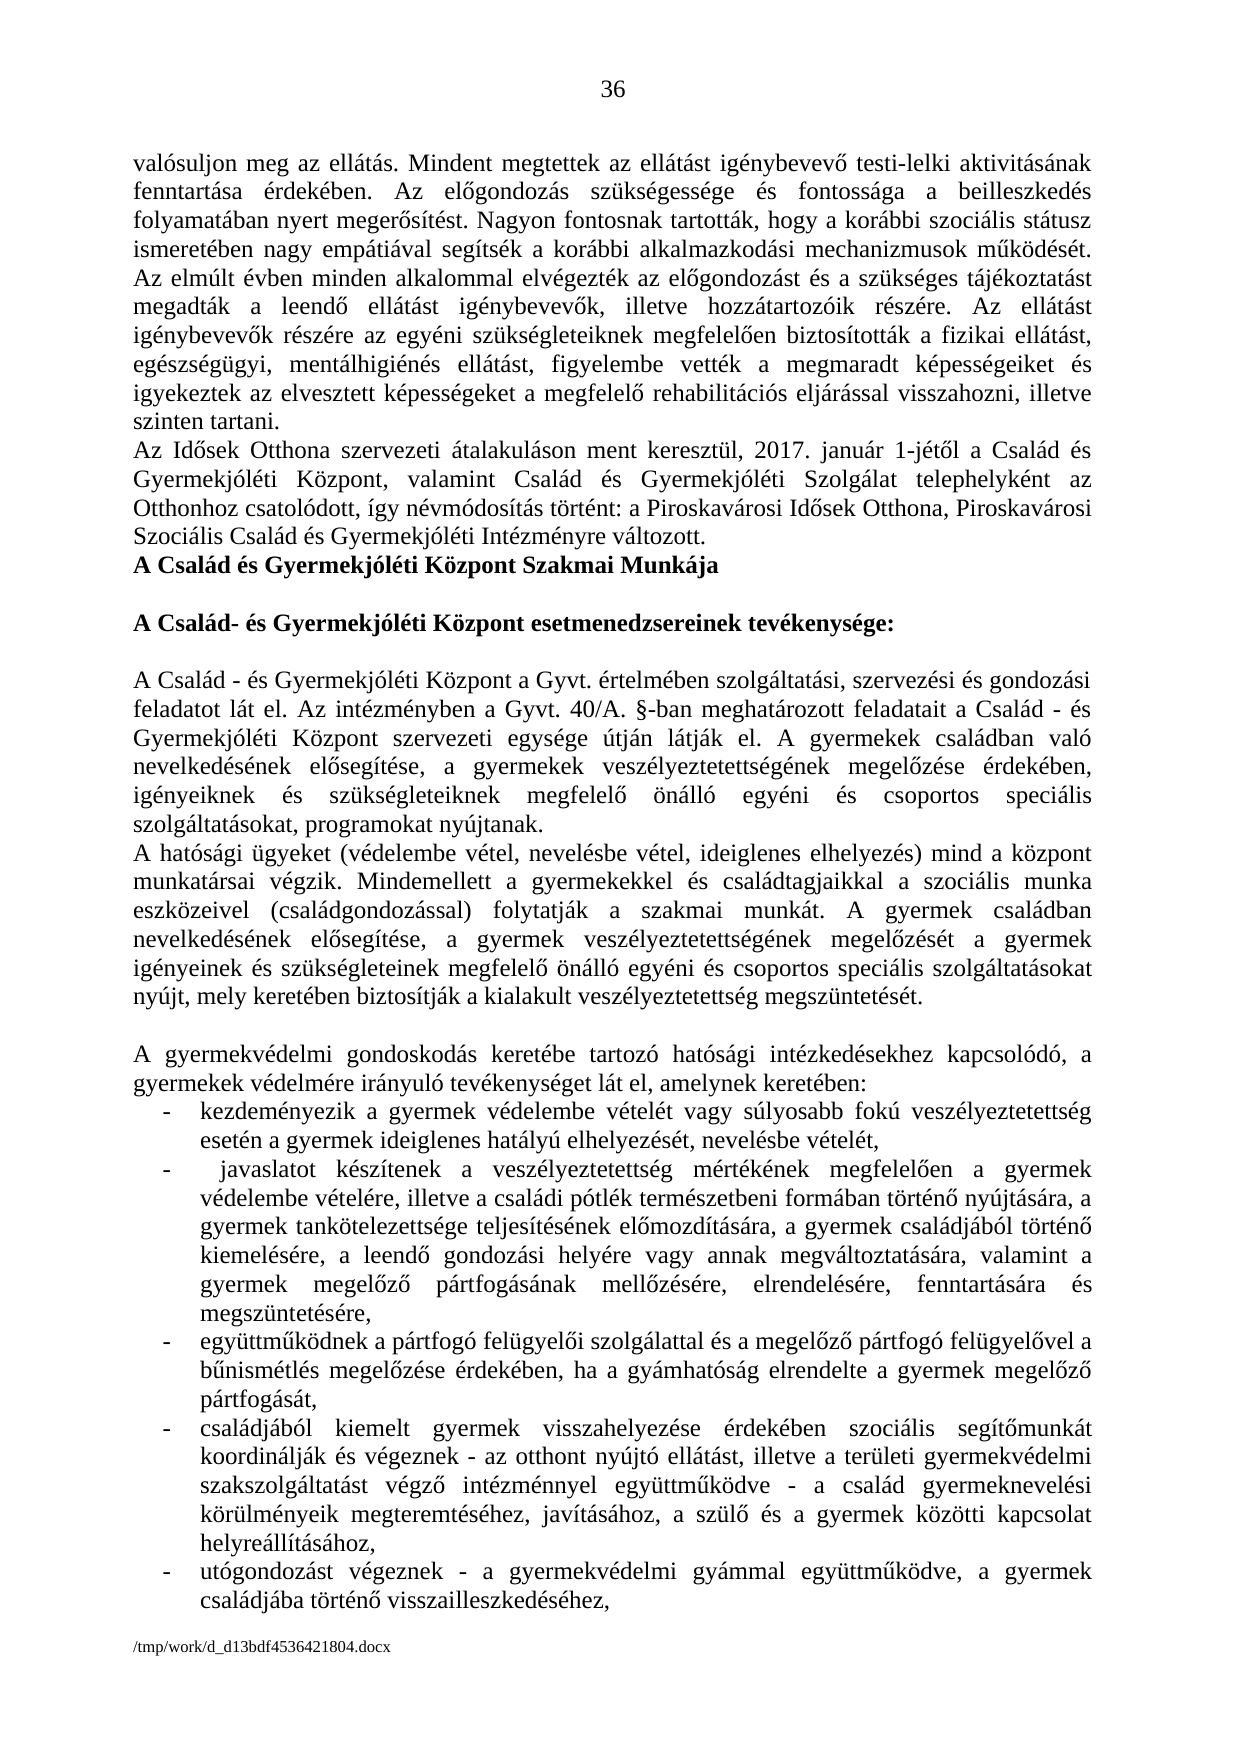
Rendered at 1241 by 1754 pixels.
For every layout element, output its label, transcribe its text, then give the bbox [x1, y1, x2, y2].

list utógondozást végeznek - a gyermekvédelmi gyámmal együttműködve, a gyermek családjába történő visszailleszkedéséhez, [162, 1556, 1093, 1614]
text A Család - és Gyermekjóléti Központ a Gyvt. értelmében szolgáltatási, szervezési és gondozási feladatot lát el. Az intézményben a Gyvt. 40/A. §-ban meghatározott feladatait a Család - és Gyermekjóléti Központ szervezeti egysége útján látják el. A gyermekek családban való nevelkedésének elősegítése, a gyermekek veszélyeztetettségének megelőzése érdekében, igényeiknek és szükségleteiknek megfelelő önálló egyéni és csoportos speciális szolgáltatásokat, programokat nyújtanak. [133, 665, 1093, 838]
text A Család- és Gyermekjóléti Központ esetmenedzsereinek tevékenysége: [133, 608, 1093, 636]
text A gyermekvédelmi gondoskodás keretébe tartozó hatósági intézkedésekhez kapcsolódó, a gyermekek védelmére irányuló tevékenységet lát el, amelynek keretében: [133, 1039, 1093, 1096]
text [133, 148, 1093, 435]
text A hatósági ügyeket (védelembe vétel, nevelésbe vétel, ideiglenes elhelyezés) mind a központ munkatársai végzik. Mindemellett a gyermekekkel és családtagjaikkal a szociális munka eszközeivel (családgondozással) folytatják a szakmai munkát. A gyermek családban nevelkedésének elősegítése, a gyermek veszélyeztetettségének megelőzését a gyermek igényeinek és szükségleteinek megfelelő önálló egyéni és csoportos speciális szolgáltatásokat nyújt, mely keretében biztosítják a kialakult veszélyeztetettség megszüntetését. [133, 838, 1093, 1010]
list kezdeményezik a gyermek védelembe vételét vagy súlyosabb fokú veszélyeztetettség esetén a gyermek ideiglenes hatályú elhelyezését, nevelésbe vételét, [162, 1096, 1093, 1154]
text Az Idősek Otthona szervezeti átalakuláson ment keresztül, 2017. január 1-jétől a Család és Gyermekjóléti Központ, valamint Család és Gyermekjóléti Szolgálat telephelyként az Otthonhoz csatolódott, így névmódosítás történt: a Piroskavárosi Idősek Otthona, Piroskavárosi Szociális Család és Gyermekjóléti Intézményre változott. [133, 435, 1093, 550]
text A Család és Gyermekjóléti Központ Szakmai Munkája [133, 550, 1093, 579]
list javaslatot készítenek a veszélyeztetettség mértékének megfelelően a gyermek védelembe vételére, illetve a családi pótlék természetbeni formában történő nyújtására, a gyermek tankötelezettsége teljesítésének előmozdítására, a gyermek családjából történő kiemelésére, a leendő gondozási helyére vagy annak megváltoztatására, valamint a gyermek megelőző pártfogásának mellőzésére, elrendelésére, fenntartására és megszüntetésére, [162, 1154, 1093, 1326]
list családjából kiemelt gyermek visszahelyezése érdekében szociális segítőmunkát koordinálják és végeznek - az otthont nyújtó ellátást, illetve a területi gyermekvédelmi szakszolgáltatást végző intézménnyel együttműködve - a család gyermeknevelési körülményeik megteremtéséhez, javításához, a szülő és a gyermek közötti kapcsolat helyreállításához, [162, 1413, 1093, 1556]
list együttműködnek a pártfogó felügyelői szolgálattal és a megelőző pártfogó felügyelővel a bűnismétlés megelőzése érdekében, ha a gyámhatóság elrendelte a gyermek megelőző pártfogását, [162, 1326, 1093, 1413]
